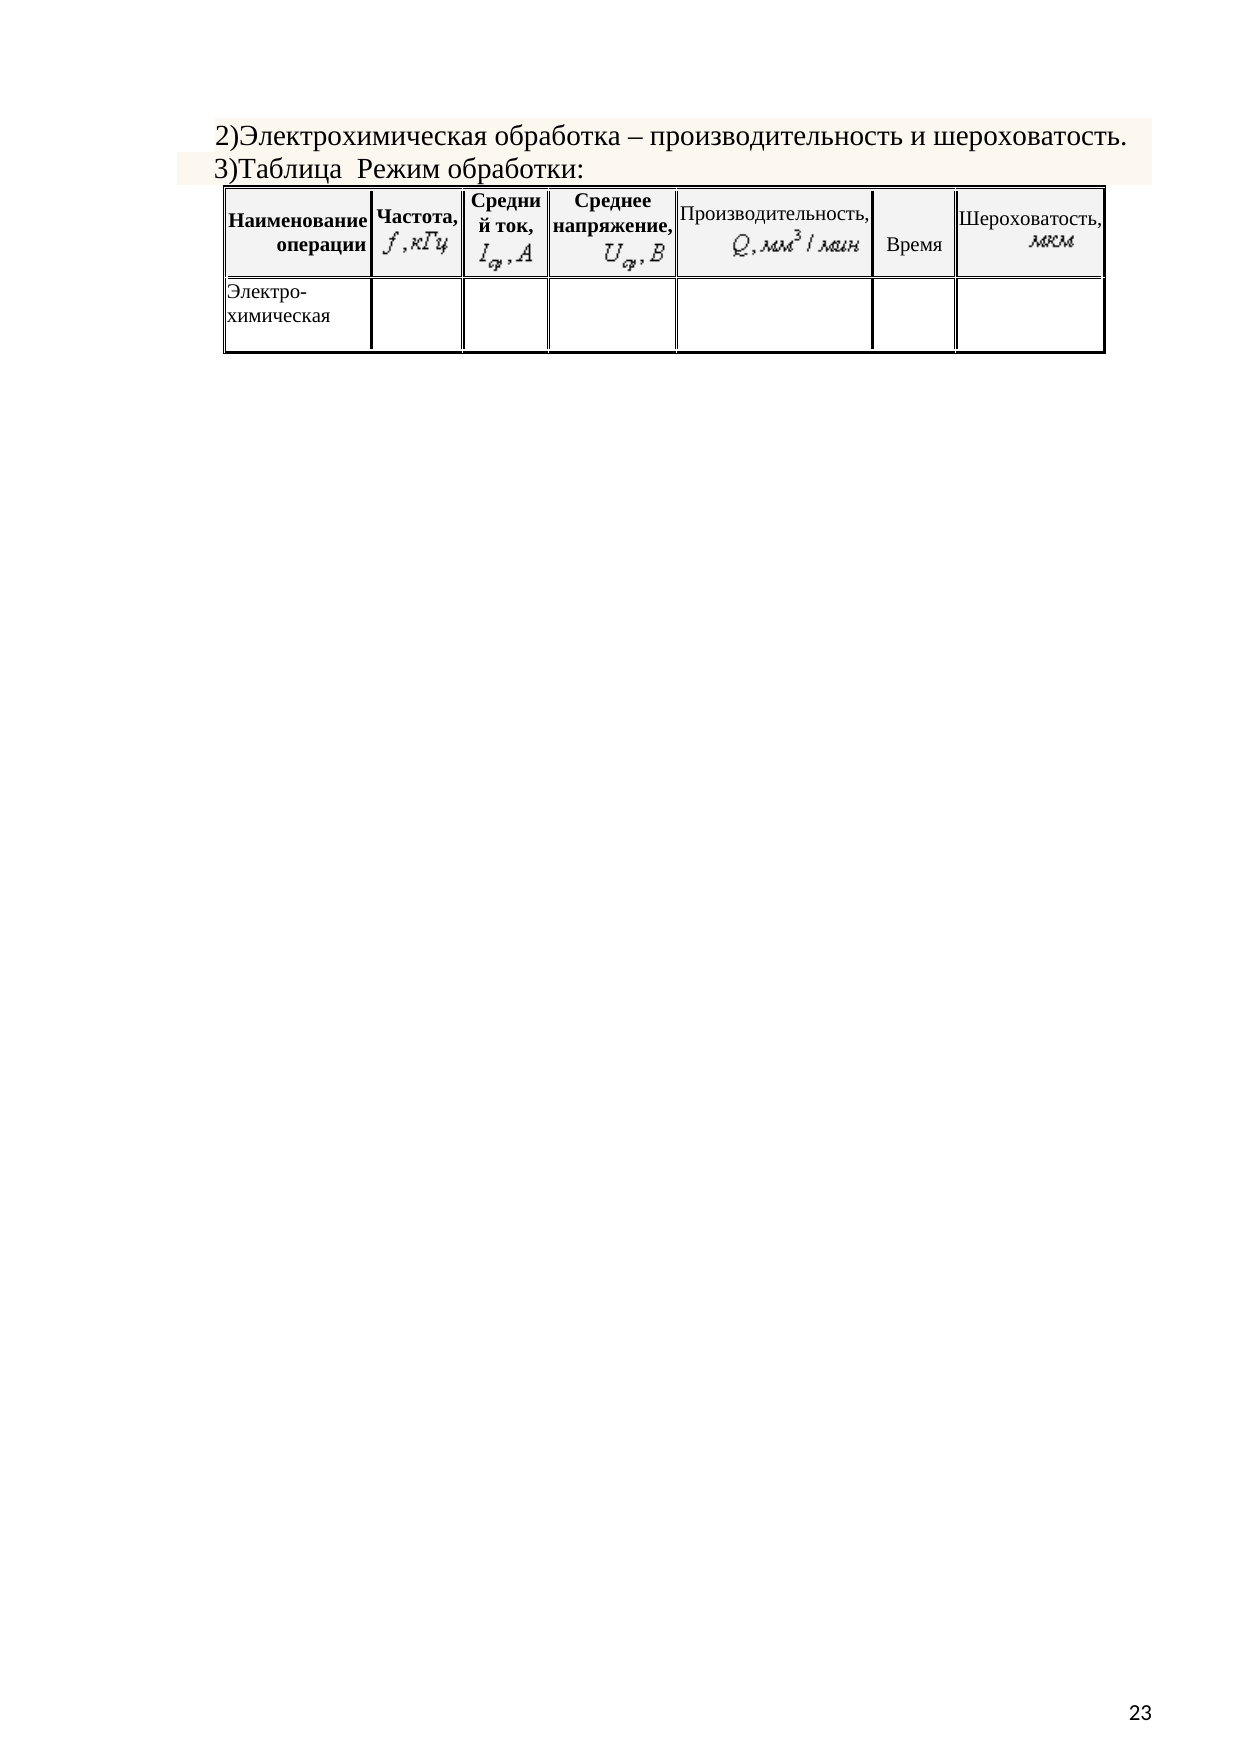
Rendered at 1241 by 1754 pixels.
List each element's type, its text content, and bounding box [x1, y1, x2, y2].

table_cell [872, 276, 956, 351]
table_cell [549, 279, 677, 351]
picture [601, 236, 671, 276]
table_header Производительность, [677, 189, 872, 276]
picture [729, 225, 867, 263]
table_header Шероховатость, [956, 189, 1103, 276]
table_header Время [872, 187, 956, 276]
table_header Среднее напряжение, [549, 189, 677, 276]
table_cell Электро-химическая [224, 276, 371, 351]
table_cell [463, 279, 548, 351]
table_cell [677, 279, 872, 351]
table_cell [956, 276, 1104, 351]
table_header Средний ток, [463, 189, 548, 276]
text 3)Таблица Режим обработки: [177, 152, 1152, 185]
picture [1026, 229, 1082, 254]
table_cell [371, 276, 463, 351]
picture [475, 236, 537, 276]
table_header Частота, [371, 187, 463, 276]
picture [380, 227, 454, 261]
text 2)Электрохимическая обработка – производительность и шероховатость. [215, 118, 1152, 152]
table_header Наименование операции [226, 189, 371, 276]
